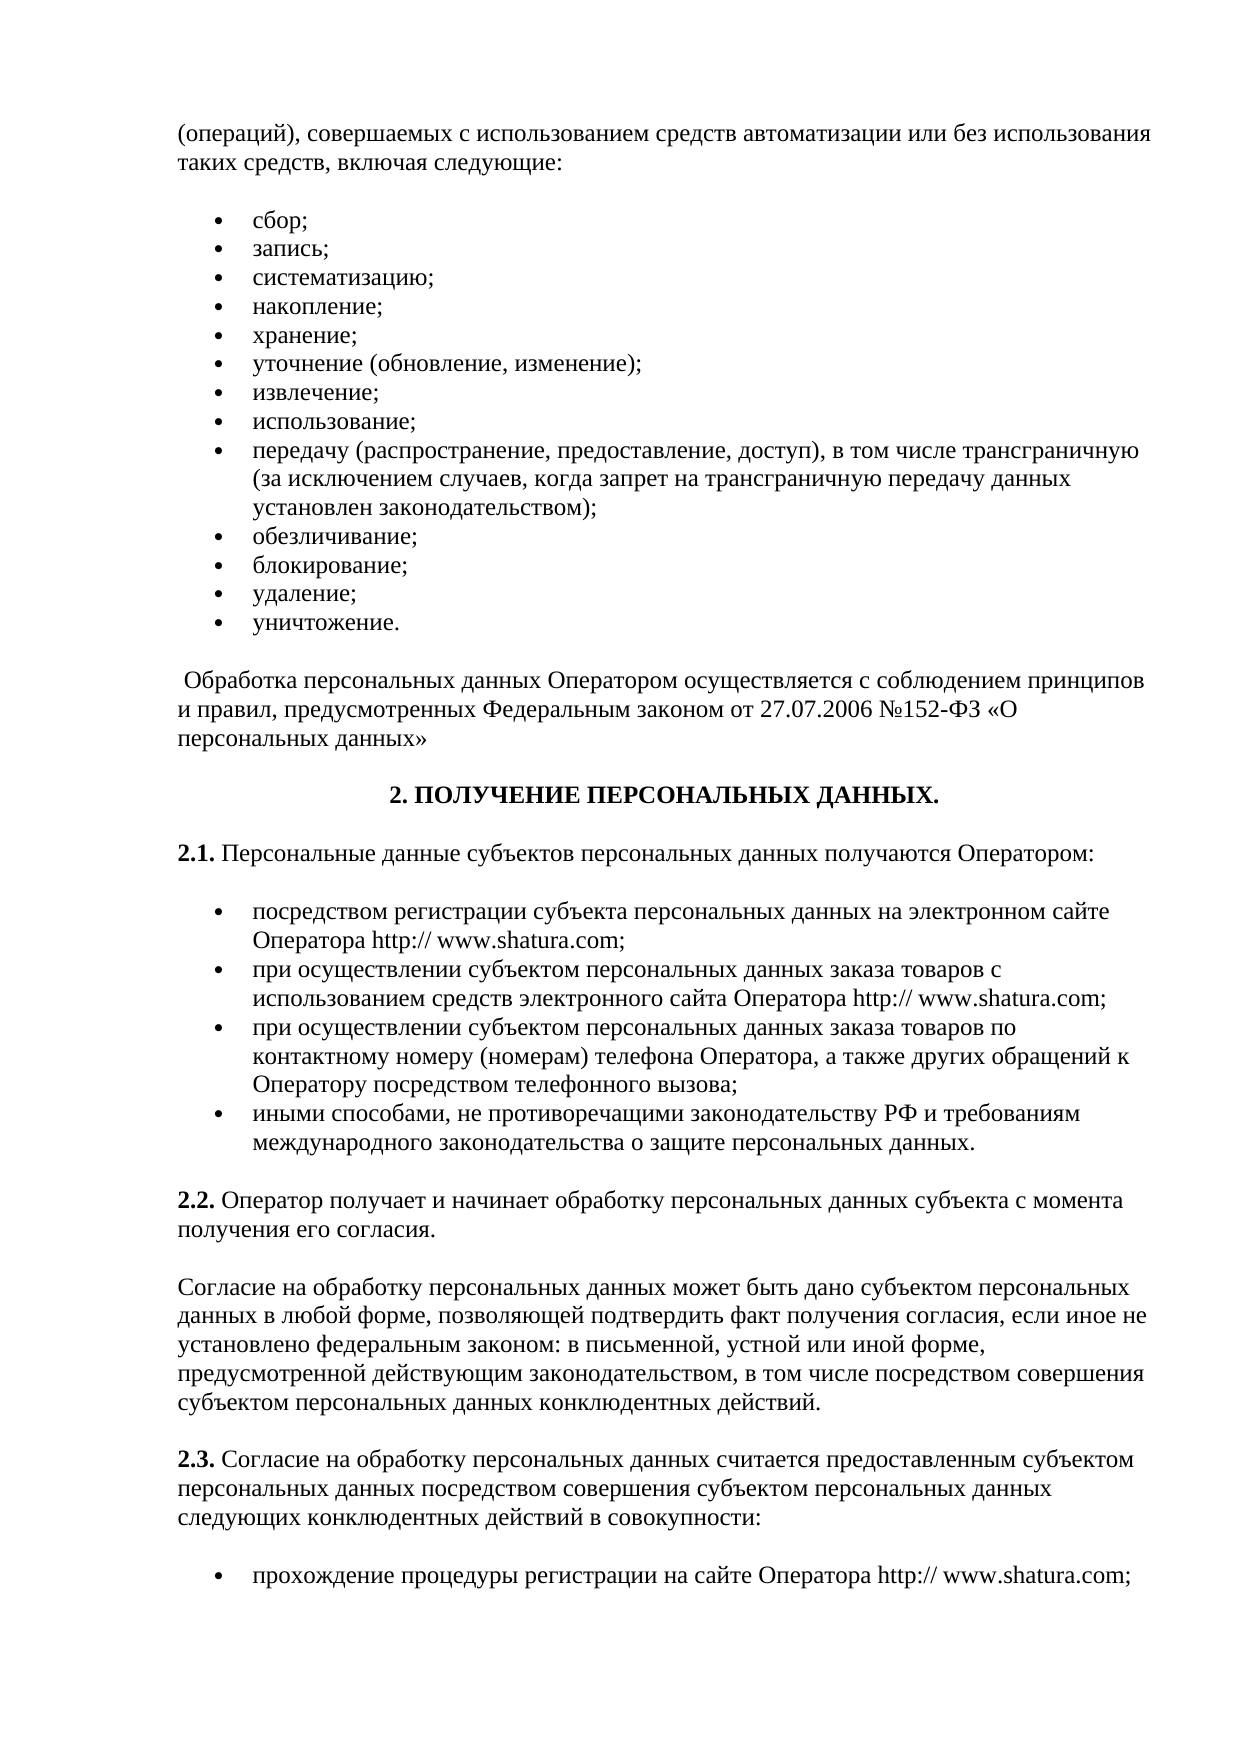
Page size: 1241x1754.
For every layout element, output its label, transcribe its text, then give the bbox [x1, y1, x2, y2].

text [177, 118, 1152, 176]
list иными способами, не противоречащими законодательству РФ и требованиям международного законодательства о защите персональных данных. [215, 1098, 1152, 1156]
list систематизацию; [215, 262, 1152, 291]
list уточнение (обновление, изменение); [215, 348, 1152, 377]
list использование; [215, 406, 1152, 435]
text Обработка персональных данных Оператором осуществляется с соблюдением принципов и правил, предусмотренных Федеральным законом от 27.07.2006 №152-ФЗ «О персональных данных» [177, 665, 1152, 751]
list накопление; [215, 291, 1152, 320]
text Согласие на обработку персональных данных может быть дано субъектом персональных данных в любой форме, позволяющей подтвердить факт получения согласия, если иное не установлено федеральным законом: в письменной, устной или иной форме, предусмотренной действующим законодательством, в том числе посредством совершения субъектом персональных данных конклюдентных действий. [177, 1272, 1152, 1415]
list посредством регистрации субъекта персональных данных на электронном сайте Оператора http:// www.shatura.com; [215, 896, 1152, 954]
list хранение; [215, 320, 1152, 348]
list передачу (распространение, предоставление, доступ), в том числе трансграничную (за исключением случаев, когда запрет на трансграничную передачу данных установлен законодательством); [215, 435, 1152, 521]
text 2.3. Согласие на обработку персональных данных считается предоставленным субъектом персональных данных посредством совершения субъектом персональных данных следующих конклюдентных действий в совокупности: [177, 1444, 1152, 1531]
text 2.2. Оператор получает и начинает обработку персональных данных субъекта с момента получения его согласия. [177, 1185, 1152, 1242]
list при осуществлении субъектом персональных данных заказа товаров по контактному номеру (номерам) телефона Оператора, а также других обращений к Оператору посредством телефонного вызова; [215, 1012, 1152, 1098]
list сбор; [215, 205, 1152, 233]
list блокирование; [215, 550, 1152, 578]
text 2. ПОЛУЧЕНИЕ ПЕРСОНАЛЬНЫХ ДАННЫХ. [177, 781, 1152, 809]
text 2.1. Персональные данные субъектов персональных данных получаются Оператором: [177, 838, 1152, 867]
list уничтожение. [215, 607, 1152, 636]
list запись; [215, 233, 1152, 262]
list удаление; [215, 578, 1152, 607]
list прохождение процедуры регистрации на сайте Оператора http:// www.shatura.com; [215, 1560, 1152, 1589]
list при осуществлении субъектом персональных данных заказа товаров с использованием средств электронного сайта Оператора http:// www.shatura.com; [215, 954, 1152, 1012]
list извлечение; [215, 377, 1152, 406]
list обезличивание; [215, 521, 1152, 550]
